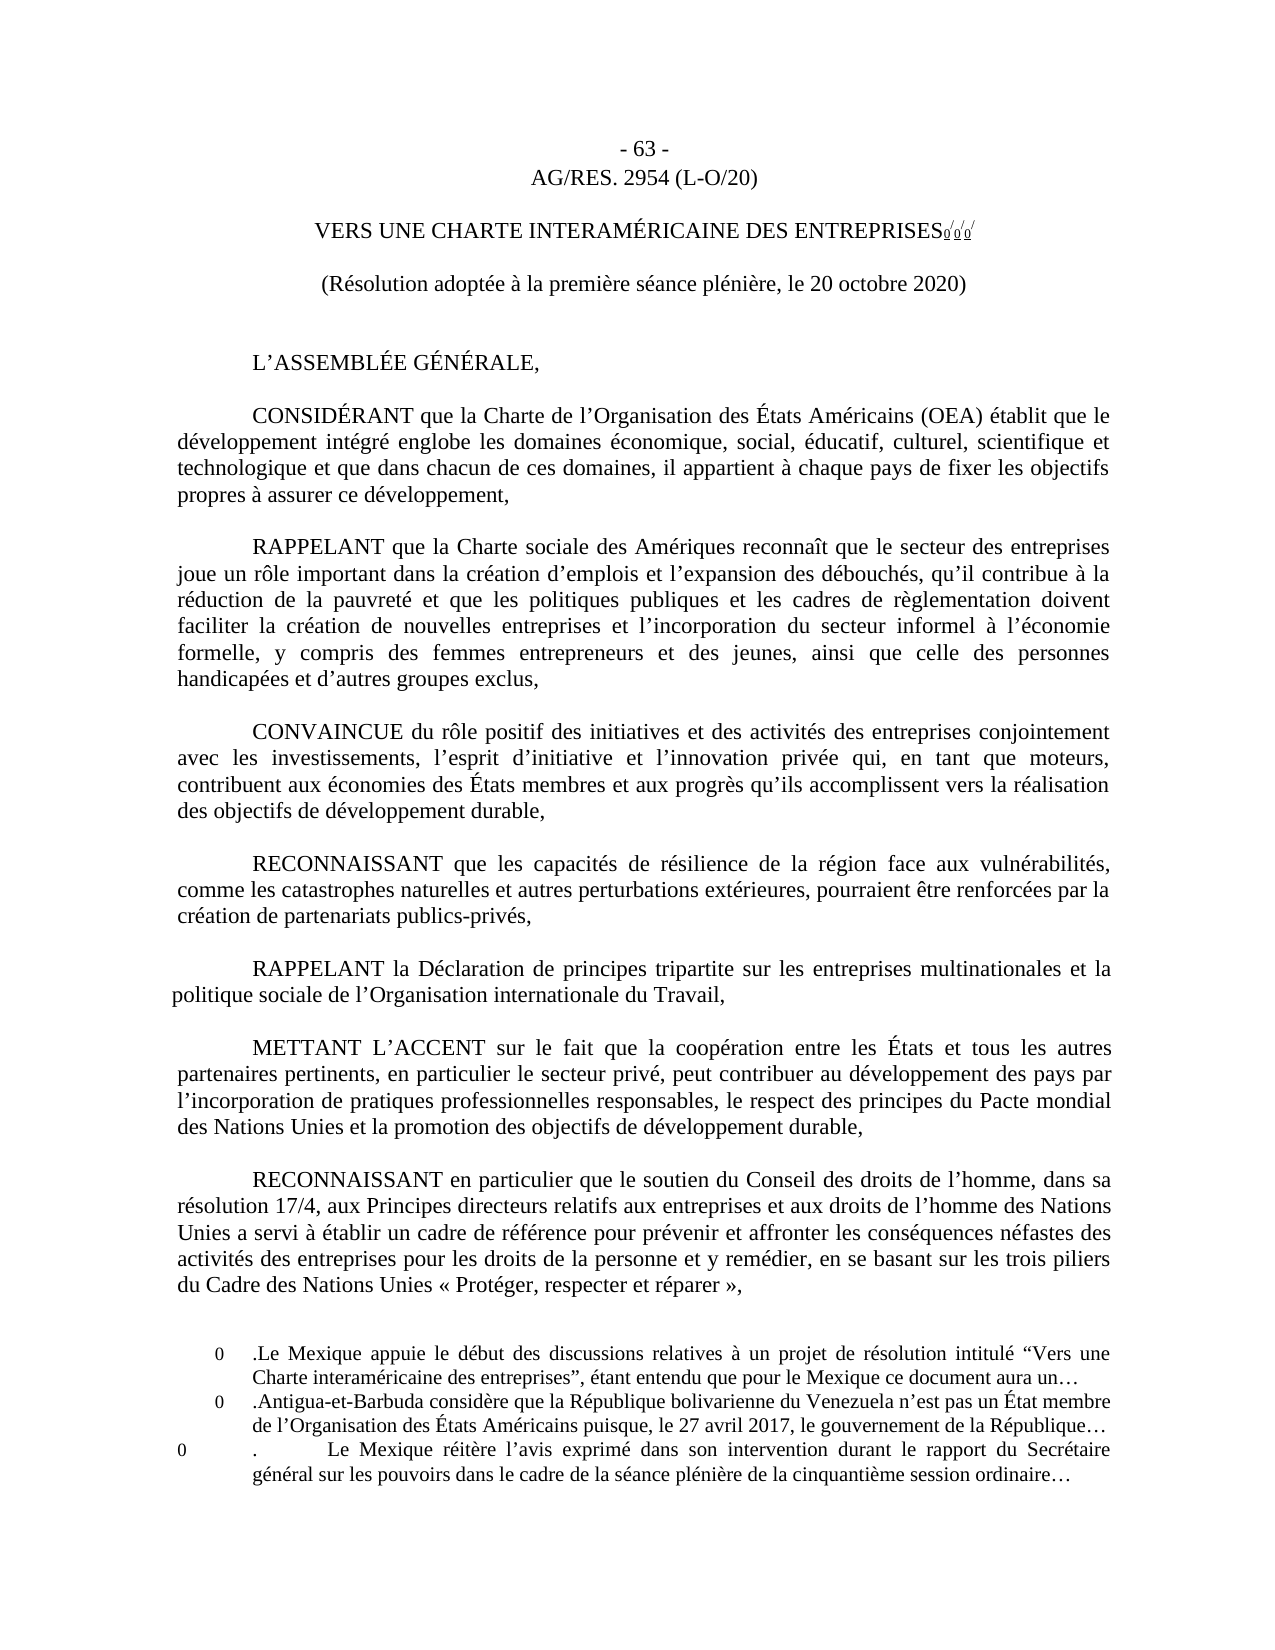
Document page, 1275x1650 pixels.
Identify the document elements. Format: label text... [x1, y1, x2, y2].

text METTANT L’ACCENT sur le fait que la coopération entre les États et tous les autres partenaires pertinents, en particulier le secteur privé, peut contribuer au développement des pays par l’incorporation de pratiques professionnelles responsables, le respect des principes du Pacte mondial des Nations Unies et la promotion des objectifs de développement durable, [177, 1034, 1113, 1139]
text L’ASSEMBLÉE GÉNÉRALE, [177, 349, 1111, 375]
text RAPPELANT que la Charte sociale des Amériques reconnaît que le secteur des entreprises joue un rôle important dans la création d’emplois et l’expansion des débouchés, qu’il contribue à la réduction de la pauvreté et que les politiques publiques et les cadres de règlementation doivent faciliter la création de nouvelles entreprises et l’incorporation du secteur informel à l’économie formelle, y compris des femmes entrepreneurs et des jeunes, ainsi que celle des personnes handicapées et d’autres groupes exclus, [177, 533, 1111, 692]
text RECONNAISSANT en particulier que le soutien du Conseil des droits de l’homme, dans sa résolution 17/4, aux Principes directeurs relatifs aux entreprises et aux droits de l’homme des Nations Unies a servi à établir un cadre de référence pour prévenir et affronter les conséquences néfastes des activités des entreprises pour les droits de la personne et y remédier, en se basant sur les trois piliers du Cadre des Nations Unies « Protéger, respecter et réparer », [177, 1166, 1113, 1298]
text CONVAINCUE du rôle positif des initiatives et des activités des entreprises conjointement avec les investissements, l’esprit d’initiative et l’innovation privée qui, en tant que moteurs, contribuent aux économies des États membres et aux progrès qu’ils accomplissent vers la réalisation des objectifs de développement durable, [177, 718, 1111, 823]
subtitle AG/RES. 2954 (L-O/20) VERS UNE CHARTE INTERAMÉRICAINE DES ENTREPRISES/// [177, 164, 1111, 243]
text RAPPELANT la Déclaration de principes tripartite sur les entreprises multinationales et la politique sociale de l’Organisation internationale du Travail, [172, 955, 1113, 1008]
text CONSIDÉRANT que la Charte de l’Organisation des États Américains (OEA) établit que le développement intégré englobe les domaines économique, social, éducatif, culturel, scientifique et technologique et que dans chacun de ces domaines, il appartient à chaque pays de fixer les objectifs propres à assurer ce développement, [177, 402, 1111, 507]
text (Résolution adoptée à la première séance plénière, le 20 octobre 2020) [177, 270, 1111, 296]
text RECONNAISSANT que les capacités de résilience de la région face aux vulnérabilités, comme les catastrophes naturelles et autres perturbations extérieures, pourraient être renforcées par la création de partenariats publics-privés, [177, 850, 1111, 929]
